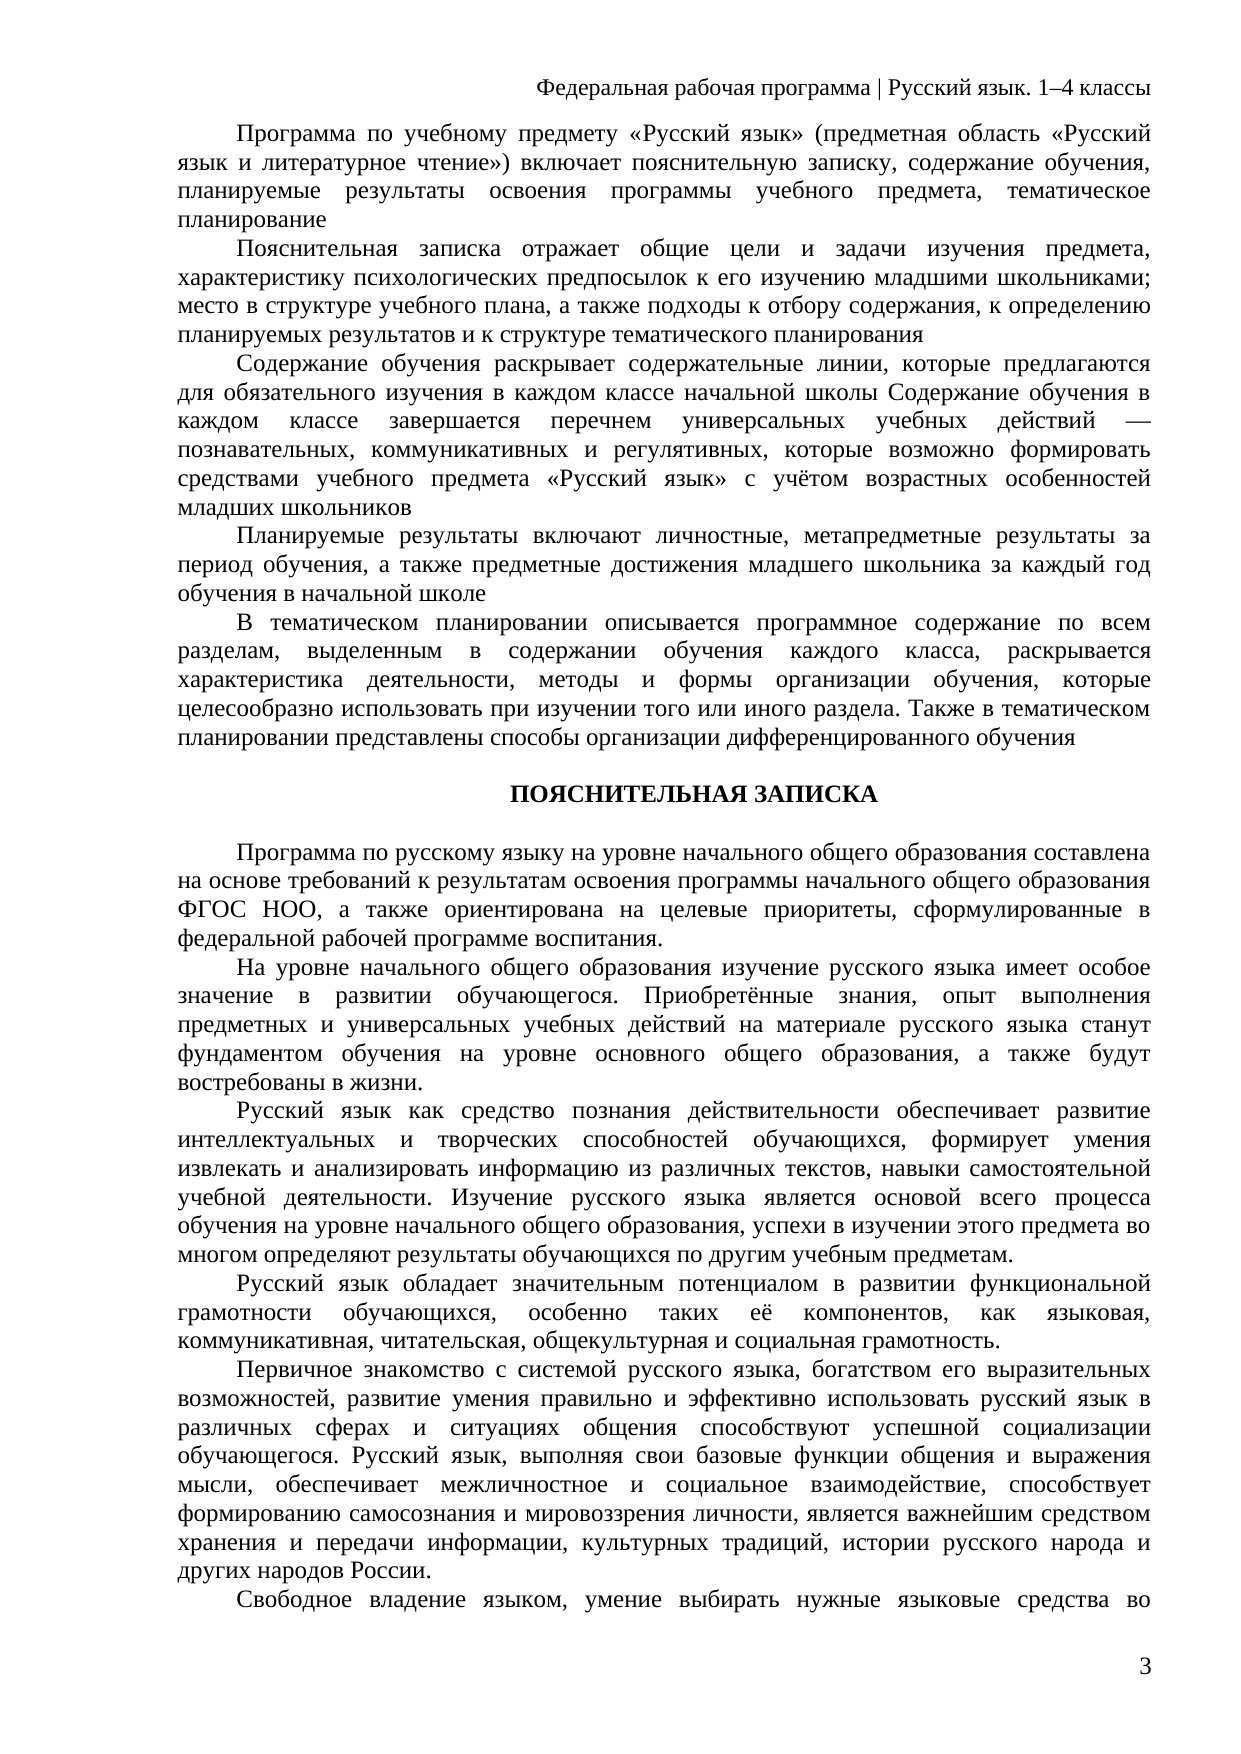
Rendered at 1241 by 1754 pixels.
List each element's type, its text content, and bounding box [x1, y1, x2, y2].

text Русский язык как средство познания действительности обеспечивает развитие интеллектуальных и творческих способностей обучающихся, формирует умения извлекать и анализировать информацию из различных текстов, навыки самостоятельной учебной деятельности. Изучение русского языка является основой всего процесса обучения на уровне начального общего образования, успехи в изучении этого предмета во многом определяют результаты обучающихся по другим учебным предметам. [177, 1096, 1152, 1268]
text На уровне начального общего образования изучение русского языка имеет особое значение в развитии обучающегося. Приобретённые знания, опыт выполнения предметных и универсальных учебных действий на материале русского языка станут фундаментом обучения на уровне основного общего образования, а также будут востребованы в жизни. [177, 952, 1152, 1096]
text Планируемые результаты включают личностные, метапредметные результаты за период обучения, а также предметные достижения младшего школьника за каждый год обучения в начальной школе [177, 521, 1152, 607]
text Программа по учебному предмету «Русский язык» (предметная область «Русский язык и литературное чтение») включает пояснительную записку, содержание обучения, планируемые результаты освоения программы учебного предмета, тематическое планирование [177, 118, 1152, 233]
text Программа по русскому языку на уровне начального общего образования составлена на основе требований к результатам освоения программы начального общего образования ФГОС НОО, а также ориентирована на целевые приоритеты, сформулированные в федеральной рабочей программе воспитания. [177, 837, 1152, 952]
text В тематическом планировании описывается программное содержание по всем разделам, выделенным в содержании обучения каждого класса, раскрывается характеристика деятельности, методы и формы организации обучения, которые целесообразно использовать при изучении того или иного раздела. Также в тематическом планировании представлены способы организации дифференцированного обучения [177, 607, 1152, 751]
text ПОЯСНИТЕЛЬНАЯ ЗАПИСКА [177, 779, 1152, 808]
text Содержание обучения раскрывает содержательные линии, которые предлагаются для обязательного изучения в каждом классе начальной школы Содержание обучения в каждом классе завершается перечнем универсальных учебных действий — познавательных, коммуникативных и регулятивных, которые возможно формировать средствами учебного предмета «Русский язык» с учётом возрастных особенностей младших школьников [177, 348, 1152, 521]
text Русский язык обладает значительным потенциалом в развитии функциональной грамотности обучающихся, особенно таких её компонентов, как языковая, коммуникативная, читательская, общекультурная и социальная грамотность. [177, 1268, 1152, 1354]
text Первичное знакомство с системой русского языка, богатством его выразительных возможностей, развитие умения правильно и эффективно использовать русский язык в различных сферах и ситуациях общения способствуют успешной социализации обучающегося. Русский язык, выполняя свои базовые функции общения и выражения мысли, обеспечивает межличностное и социальное взаимодействие, способствует формированию самосознания и мировоззрения личности, является важнейшим средством хранения и передачи информации, культурных традиций, истории русского народа и других народов России. [177, 1354, 1152, 1584]
text Пояснительная записка отражает общие цели и задачи изучения предмета, характеристику психологических предпосылок к его изучению младшими школьниками; место в структуре учебного плана, а также подходы к отбору содержания, к определению планируемых результатов и к структуре тематического планирования [177, 233, 1152, 348]
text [177, 1584, 1152, 1613]
